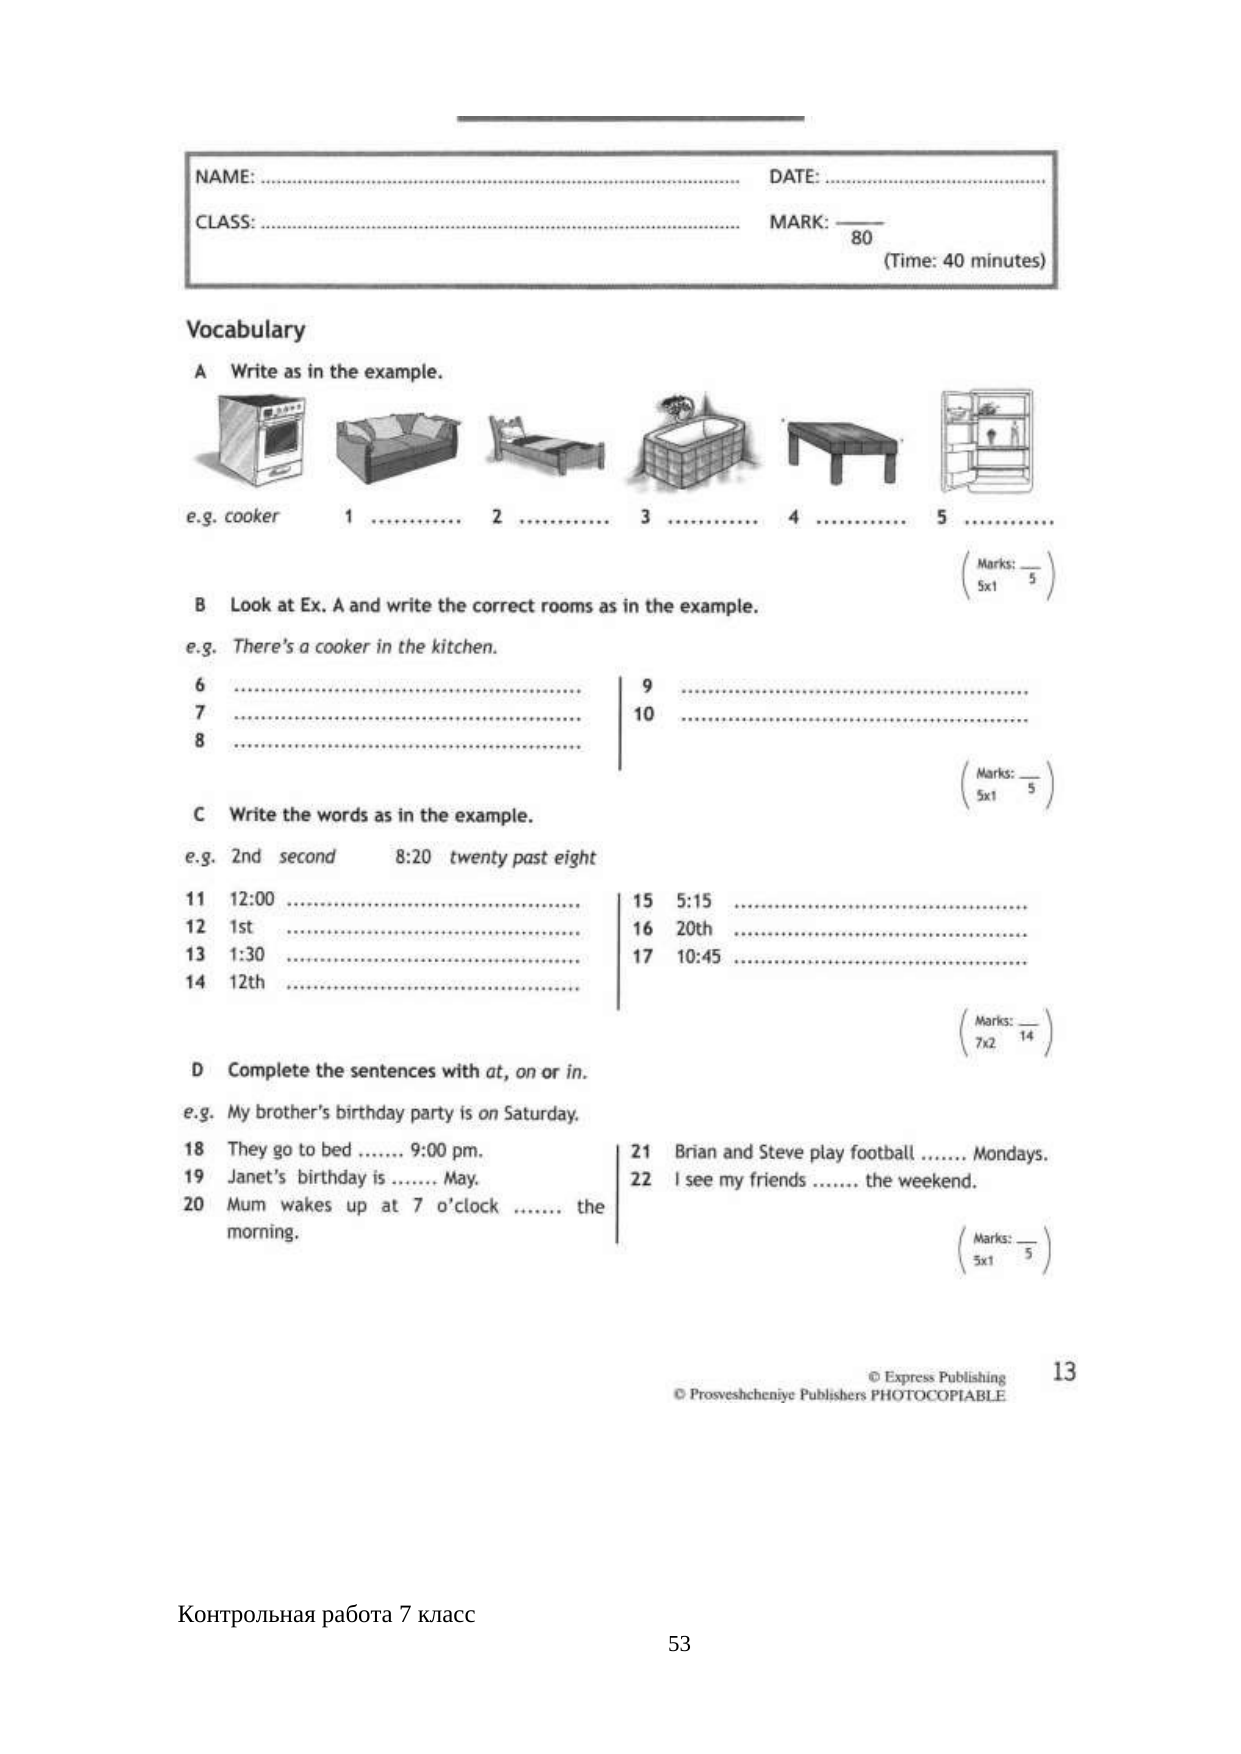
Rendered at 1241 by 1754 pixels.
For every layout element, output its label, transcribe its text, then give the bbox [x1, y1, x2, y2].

picture [177, 116, 1079, 1403]
text Контрольная работа 7 класс [177, 1599, 1207, 1628]
